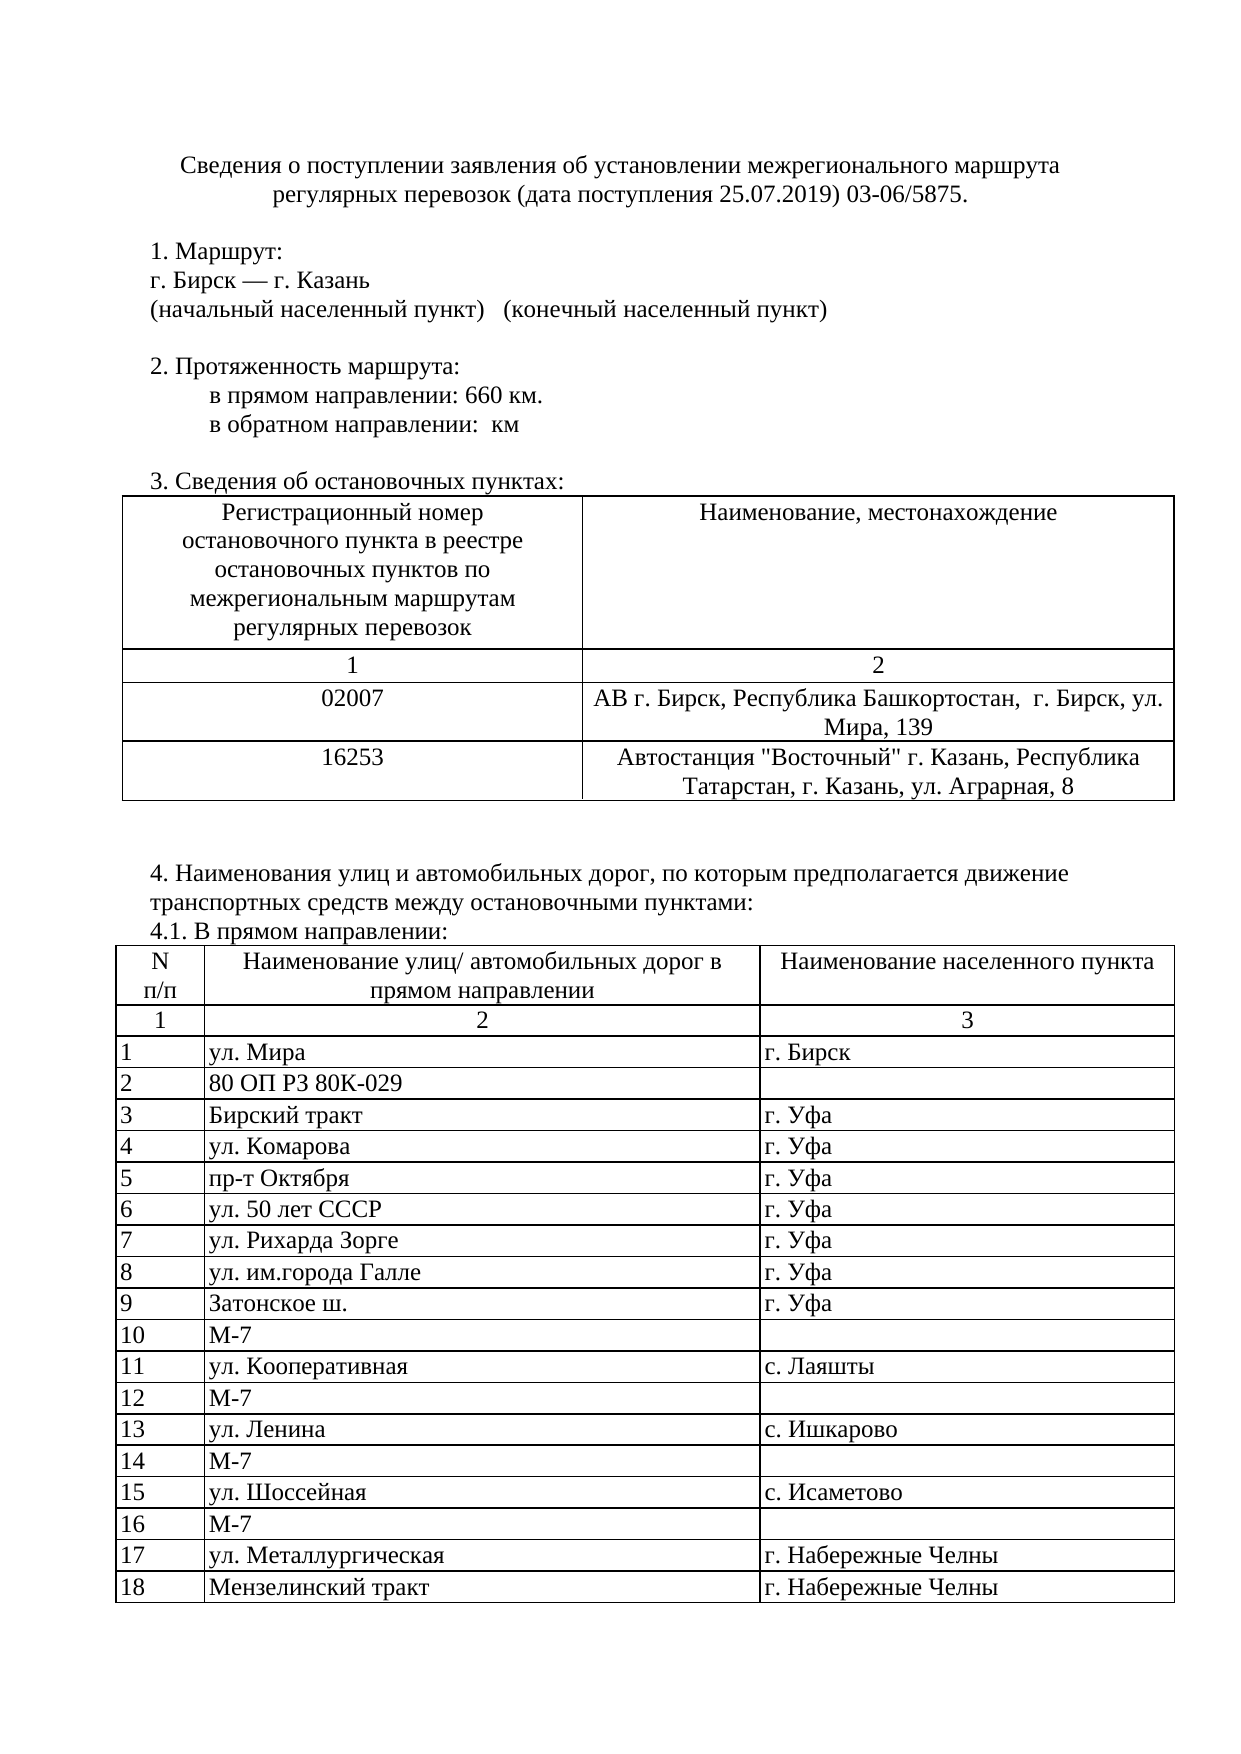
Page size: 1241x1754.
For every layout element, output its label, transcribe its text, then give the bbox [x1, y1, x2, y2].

table_cell 17 [117, 1540, 204, 1570]
text г. Бирск — г. Казань [150, 265, 1090, 294]
table_cell М-7 [205, 1383, 759, 1413]
table_cell 1 [117, 1006, 204, 1035]
table_cell М-7 [205, 1446, 759, 1476]
table_cell г. Бирск [761, 1037, 1174, 1067]
text 1. Маршрут: [150, 236, 1090, 265]
table_cell ул. Металлургическая [205, 1540, 759, 1570]
text в прямом направлении: 660 км. [150, 380, 1090, 409]
table_cell АВ г. Бирск, Республика Башкортостан, г. Бирск, ул. Мира, 139 [583, 683, 1173, 740]
table_cell 13 [117, 1415, 204, 1444]
table_cell [761, 1383, 1174, 1413]
table_cell 02007 [123, 683, 582, 740]
table_cell 16253 [123, 742, 582, 799]
table_cell М-7 [205, 1509, 759, 1539]
table_cell с. Ишкарово [761, 1415, 1174, 1444]
table_cell ул. Кооперативная [205, 1352, 759, 1381]
table_cell 9 [117, 1289, 204, 1318]
table_cell 4 [117, 1131, 204, 1161]
table_cell г. Уфа [761, 1194, 1174, 1224]
table_cell 7 [117, 1226, 204, 1256]
table_cell г. Набережные Челны [761, 1572, 1174, 1602]
table_cell г. Набережные Челны [761, 1540, 1174, 1570]
text Сведения о поступлении заявления об установлении межрегионального маршрута регулярных перевозок (дата поступления 25.07.2019) 03-06/5875. [150, 150, 1090, 207]
text 3. Сведения об остановочных пунктах: [150, 466, 1090, 495]
text 4. Наименования улиц и автомобильных дорог, по которым предполагается движение транспортных средств между остановочными пунктами: [150, 858, 1090, 916]
table_cell ул. Ленина [205, 1415, 759, 1444]
table_cell 3 [761, 1006, 1174, 1035]
table_cell Автостанция "Восточный" г. Казань, Республика Татарстан, г. Казань, ул. Аграрная, 8 [583, 742, 1173, 799]
table_cell 14 [117, 1446, 204, 1476]
table_cell 1 [117, 1037, 204, 1067]
table_cell Мензелинский тракт [205, 1572, 759, 1602]
table_cell г. Уфа [761, 1163, 1174, 1193]
table_cell 80 ОП РЗ 80К-029 [205, 1068, 759, 1098]
table_cell Затонское ш. [205, 1289, 759, 1318]
text 2. Протяженность маршрута: [150, 351, 1090, 380]
table_header Регистрационный номер остановочного пункта в реестре остановочных пунктов по межрегиональным маршрутам регулярных перевозок [123, 497, 582, 648]
table_header Наименование населенного пункта [761, 946, 1174, 1004]
table_cell 2 [117, 1068, 204, 1098]
table_cell 16 [117, 1509, 204, 1539]
table_cell [761, 1509, 1174, 1539]
table_cell г. Уфа [761, 1131, 1174, 1161]
table_cell [761, 1068, 1174, 1098]
table_cell г. Уфа [761, 1226, 1174, 1256]
text (начальный населенный пункт) (конечный населенный пункт) [150, 294, 1090, 322]
text 4.1. В прямом направлении: [150, 916, 1090, 945]
table_cell 2 [205, 1006, 759, 1035]
table_cell 10 [117, 1320, 204, 1350]
table_cell ул. Мира [205, 1037, 759, 1067]
table_cell ул. Комарова [205, 1131, 759, 1161]
table_cell 2 [583, 650, 1173, 681]
table_header Наименование, местонахождение [583, 497, 1173, 648]
table_cell с. Исаметово [761, 1477, 1174, 1507]
table_cell г. Уфа [761, 1257, 1174, 1287]
table_cell 6 [117, 1194, 204, 1224]
table_cell 5 [117, 1163, 204, 1193]
table_cell с. Лаяшты [761, 1352, 1174, 1381]
table_cell ул. им.города Галле [205, 1257, 759, 1287]
table_cell 18 [117, 1572, 204, 1602]
table_cell 11 [117, 1352, 204, 1381]
table_cell ул. Рихарда Зорге [205, 1226, 759, 1256]
table_cell 15 [117, 1477, 204, 1507]
table_cell г. Уфа [761, 1289, 1174, 1318]
text в обратном направлении: км [150, 409, 1090, 437]
table_header N п/п [117, 946, 204, 1004]
table_cell 12 [117, 1383, 204, 1413]
table_cell ул. 50 лет СССР [205, 1194, 759, 1224]
table_cell [761, 1320, 1174, 1350]
table_cell 8 [117, 1257, 204, 1287]
table_cell 3 [117, 1100, 204, 1130]
table_cell ул. Шоссейная [205, 1477, 759, 1507]
table_cell М-7 [205, 1320, 759, 1350]
table_cell [761, 1446, 1174, 1476]
table_cell 1 [123, 650, 582, 681]
table_cell г. Уфа [761, 1100, 1174, 1130]
table_cell Бирский тракт [205, 1100, 759, 1130]
table_cell пр-т Октября [205, 1163, 759, 1193]
table_header Наименование улиц/ автомобильных дорог в прямом направлении [205, 946, 759, 1004]
